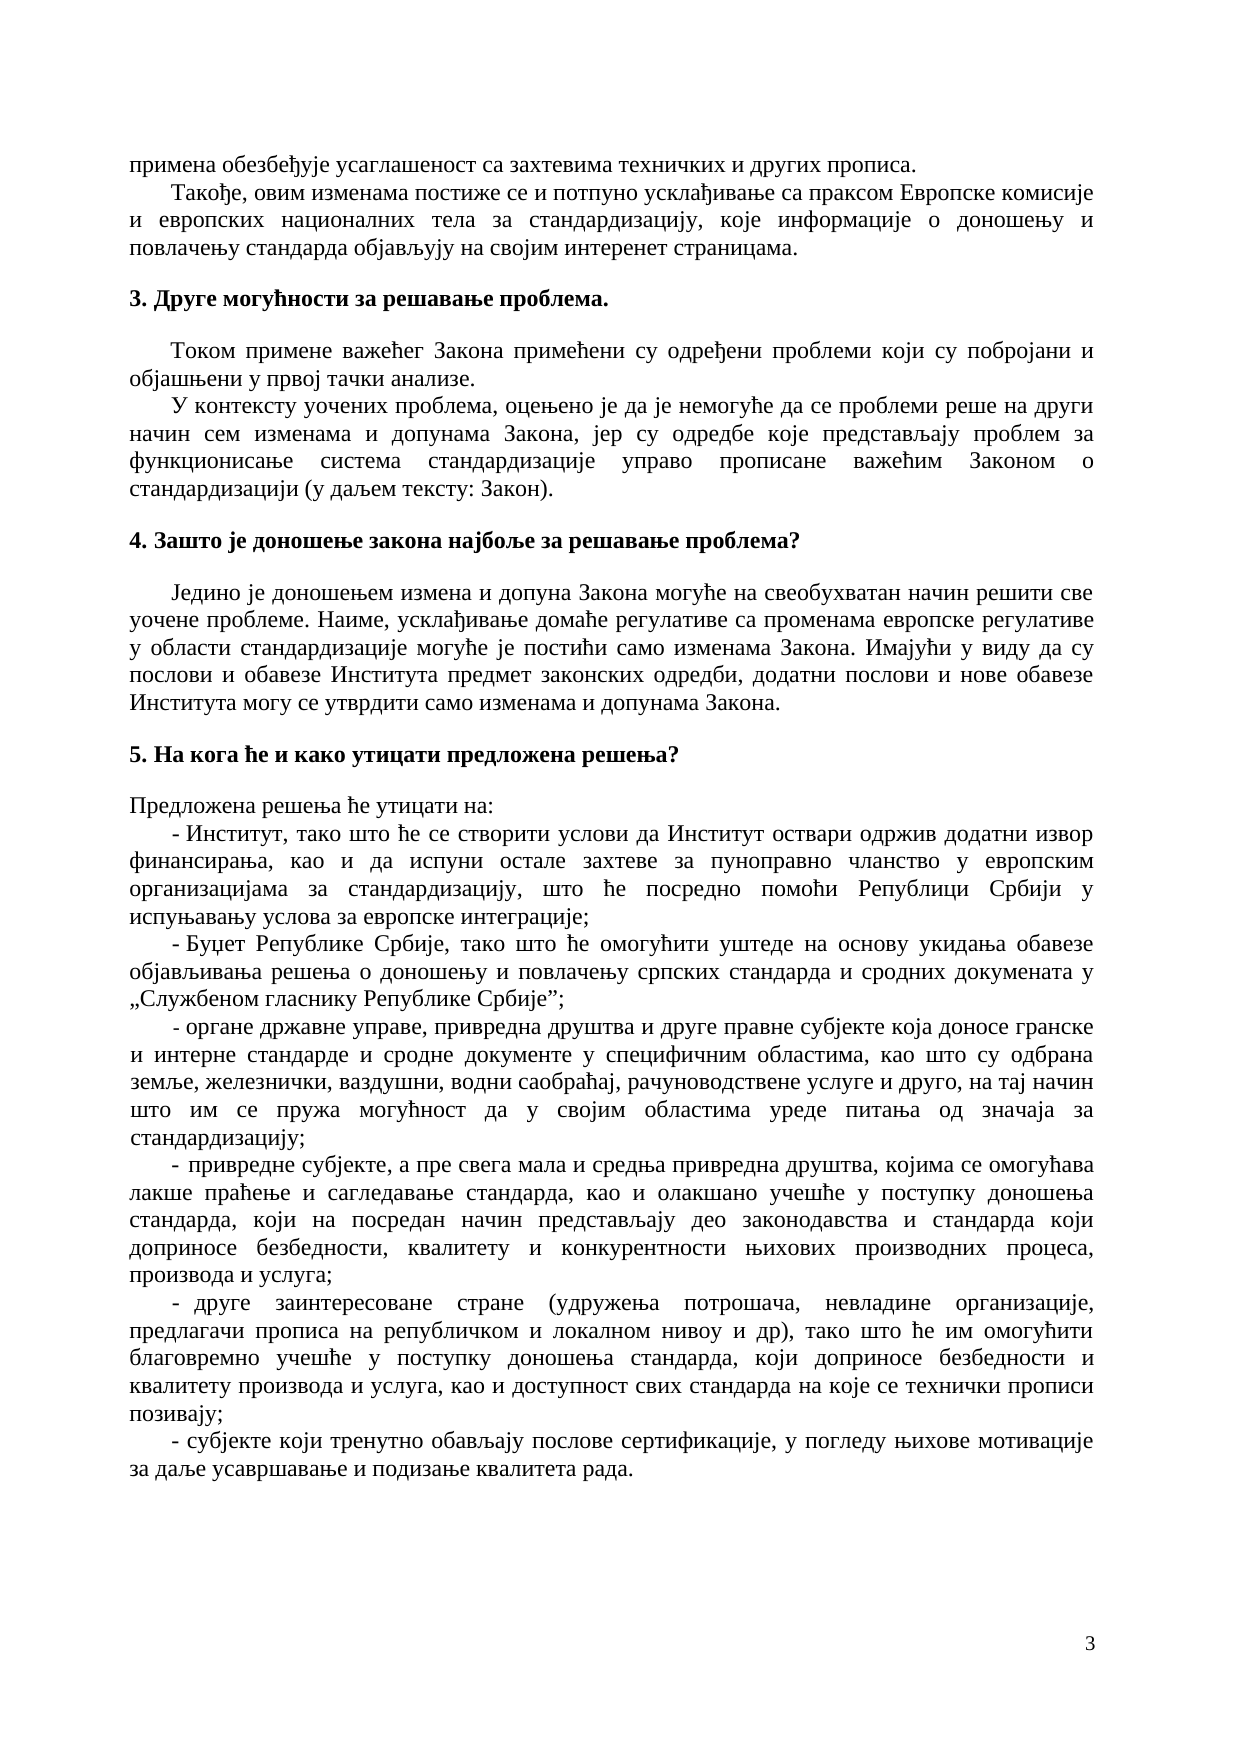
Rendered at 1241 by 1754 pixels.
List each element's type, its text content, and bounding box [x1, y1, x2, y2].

text - друге заинтересоване стране (удружења потрошача, невладине организације, предлагачи прописа на републичком и локалном нивоу и др), тако што ће им омогућити благовремно учешће у поступку доношења стандарда, који доприносе безбедности и квалитету производа и услуга, као и доступност свих стандарда на које се технички прописи позивају; [129, 1288, 1095, 1426]
text - субјекте који тренутно обављају послове сертификације, у погледу њихове мотивације за даље усавршавање и подизање квалитета рада. [129, 1426, 1095, 1481]
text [129, 150, 1095, 178]
text Током примене важећег Закона примећени су одређени проблеми који су побројани и објашњени у првој тачки анализе. [129, 336, 1095, 391]
list органе државне управе, привредна друштва и друге правне субјекте која доносе гранске и интерне стандарде и сродне документе у специфичним областима, као што су одбрана земље, железнички, ваздушни, водни саобраћај, рачуноводствене услуге и друго, на тај начин што им се пружа могућност да у својим областима уреде питања од значаја за стандардизацију; [130, 1012, 1095, 1150]
text - привредне субјекте, а пре свега мала и средња привредна друштва, којима се омогућава лакше праћење и сагледавање стандарда, као и олакшано учешће у поступку доношења стандарда, који на посредан начин представљају део законодавства и стандарда који доприносе безбедности, квалитету и конкурентности њихових производних процеса, производа и услуга; [129, 1150, 1095, 1288]
text Такође, овим изменама постиже се и потпуно усклађивање са праксом Европске комисије и европских националних тела за стандардизацију, које информације о доношењу и повлачењу стандарда објављују на својим интеренет страницама. [129, 178, 1095, 260]
text 4. Зашто је доношење закона најбоље за решавање проблема? [129, 526, 1095, 553]
text 5. На кога ће и како утицати предложена решења? [129, 739, 1095, 767]
list Буџет Републике Србије, тако што ће омогућити уштеде на основу укидања обавезе објављивања решења о доношењу и повлачењу српских стандарда и сродних докумената у „Службеном гласнику Републике Србије”; [129, 929, 1095, 1012]
text Једино је доношењем измена и допуна Закона могуће на свеобухватан начин решити све уочене проблеме. Наиме, усклађивање домаће регулативе са променама европске регулативе у области стандардизације могуће је постићи само изменама Закона. Имајући у виду да су послови и обавезе Института предмет законских одредби, додатни послови и нове обавезе Института могу се утврдити само изменама и допунама Закона. [129, 577, 1095, 716]
text У контексту уочених проблема, оцењено је да је немогуће да се проблеми реше на други начин сем изменама и допунама Закона, јер су одредбе које представљају проблем за функционисање система стандардизације управо прописане важећим Законом о стандардизацији (у даљем тексту: Закон). [129, 391, 1095, 502]
text Предложена решења ће утицати на: [129, 791, 1095, 819]
list Институт, тако што ће се створити услови да Институт оствари одржив додатни извор финансирања, као и да испуни остале захтеве за пуноправно чланство у европским организацијама за стандардизацију, што ће посредно помоћи Републици Србији у испуњавању услова за европске интеграције; [129, 819, 1095, 929]
text 3. Друге могућности за решавање проблема. [129, 284, 1095, 312]
